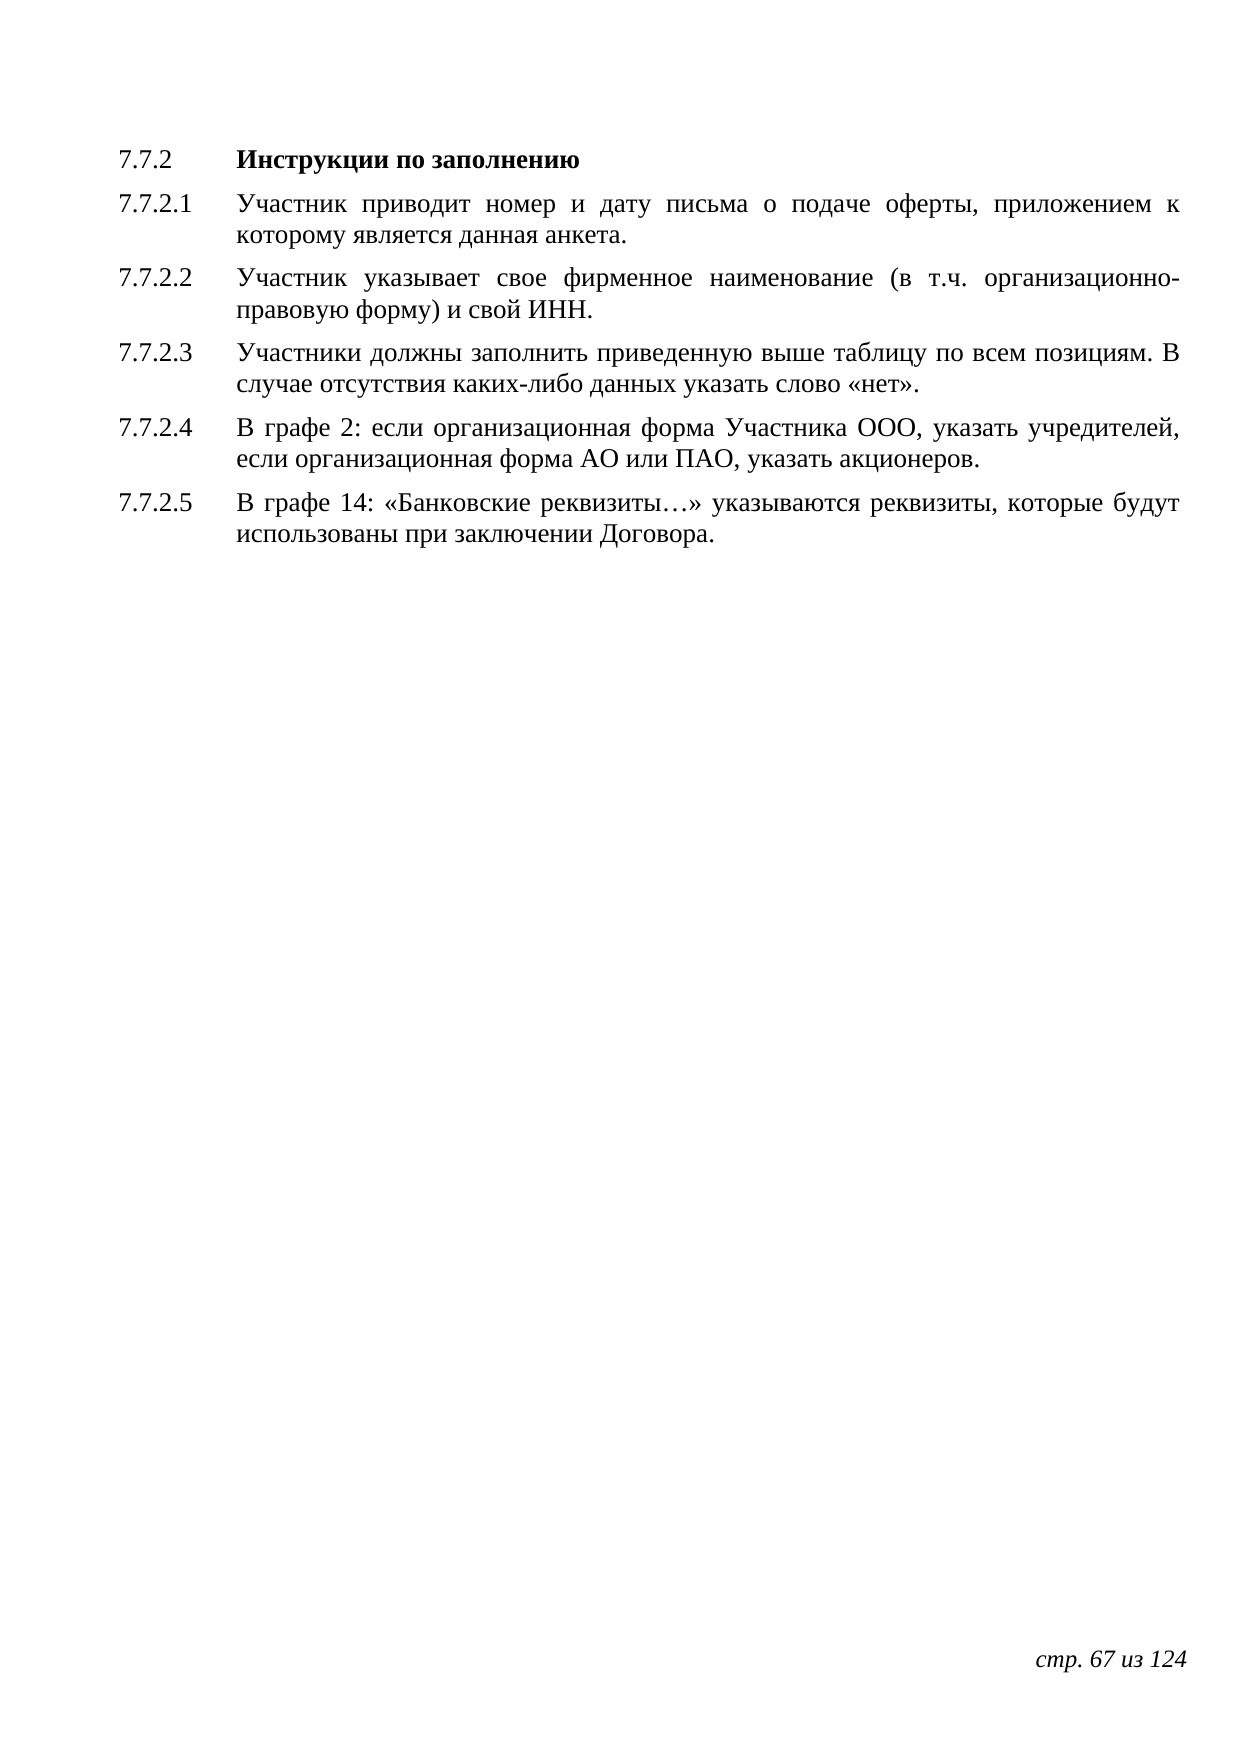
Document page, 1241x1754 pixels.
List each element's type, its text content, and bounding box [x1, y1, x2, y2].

text Участники должны заполнить приведенную выше таблицу по всем позициям. В случае отсутствия каких-либо данных указать слово «нет». [118, 336, 1181, 399]
text В графе 2: если организационная форма Участника ООО, указать учредителей, если организационная форма АО или ПАО, указать акционеров. [118, 411, 1181, 473]
text Участник указывает свое фирменное наименование (в т.ч. организационно-правовую форму) и свой ИНН. [118, 262, 1181, 324]
text Инструкции по заполнению [118, 143, 1181, 174]
text Участник приводит номер и дату письма о подаче оферты, приложением к которому является данная анкета. [118, 187, 1181, 249]
text В графе 14: «Банковские реквизиты…» указываются реквизиты, которые будут использованы при заключении Договора. [118, 486, 1181, 548]
